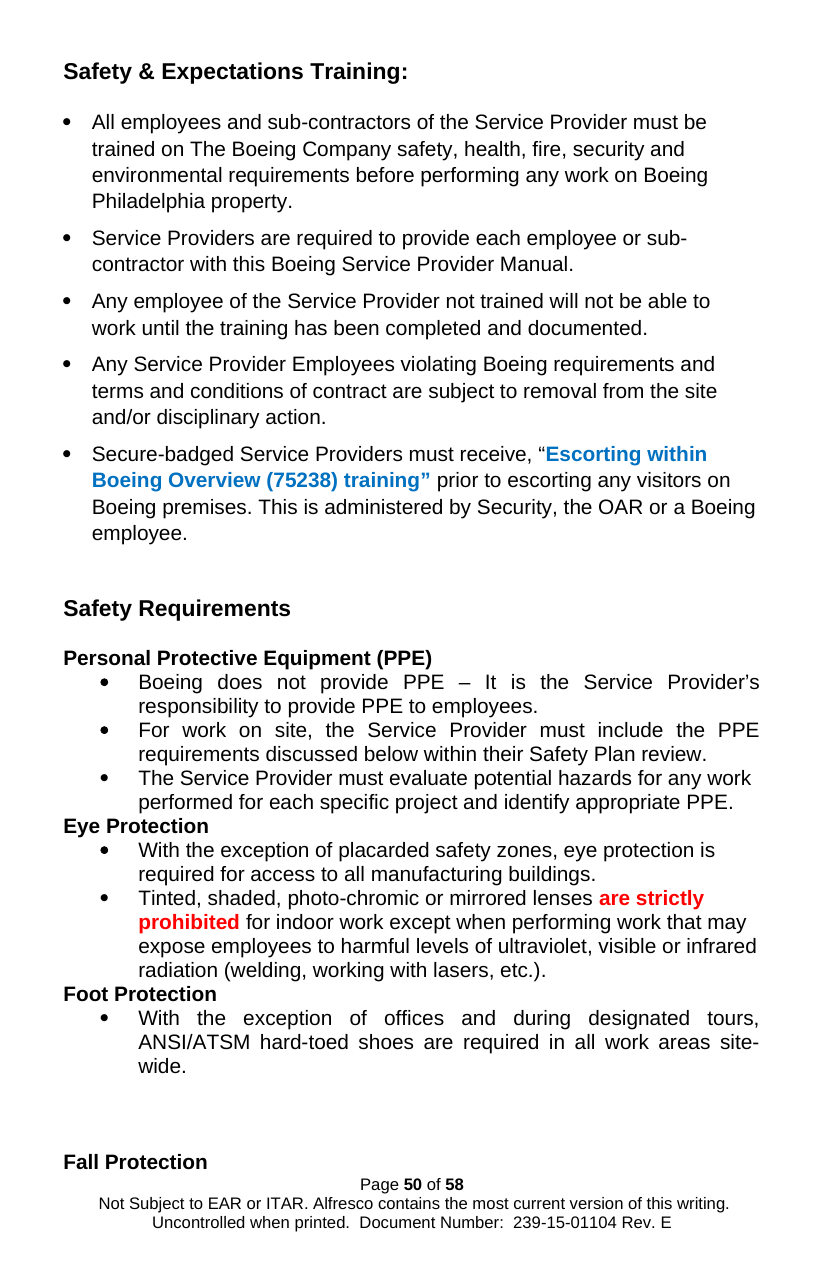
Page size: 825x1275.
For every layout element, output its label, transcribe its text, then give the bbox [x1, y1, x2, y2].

text Service Providers are required to provide each employee or sub-contractor with this Boeing Service Provider Manual. [63, 226, 761, 276]
list The Service Provider must evaluate potential hazards for any work performed for each specific project and identify appropriate PPE. [101, 766, 761, 814]
list With the exception of placarded safety zones, eye protection is required for access to all manufacturing buildings. [101, 838, 761, 886]
text Secure-badged Service Providers must receive, “Escorting within Boeing Overview (75238) training” prior to escorting any visitors on Boeing premises. This is administered by Security, the OAR or a Boeing employee. [63, 442, 761, 545]
text Any Service Provider Employees violating Boeing requirements and terms and conditions of contract are subject to removal from the site and/or disciplinary action. [63, 352, 761, 429]
text All employees and sub-contractors of the Service Provider must be trained on The Boeing Company safety, health, fire, security and environmental requirements before performing any work on Boeing Philadelphia property. [63, 110, 761, 213]
text Personal Protective Equipment (PPE) [63, 646, 761, 670]
subtitle Safety & Expectations Training: [63, 58, 761, 85]
text Safety Requirements [63, 594, 761, 621]
list Tinted, shaded, photo-chromic or mirrored lenses are strictly prohibited for indoor work except when performing work that may expose employees to harmful levels of ultraviolet, visible or infrared radiation (welding, working with lasers, etc.). [101, 886, 761, 982]
text Any employee of the Service Provider not trained will not be able to work until the training has been completed and documented. [63, 289, 761, 339]
list Boeing does not provide PPE – It is the Service Provider’s responsibility to provide PPE to employees. [101, 670, 761, 718]
text Foot Protection [63, 982, 761, 1006]
list With the exception of offices and during designated tours, ANSI/ATSM hard-toed shoes are required in all work areas site-wide. [101, 1006, 761, 1078]
text Fall Protection [63, 1150, 761, 1174]
list For work on site, the Service Provider must include the PPE requirements discussed below within their Safety Plan review. [101, 718, 761, 766]
text Eye Protection [63, 814, 761, 838]
